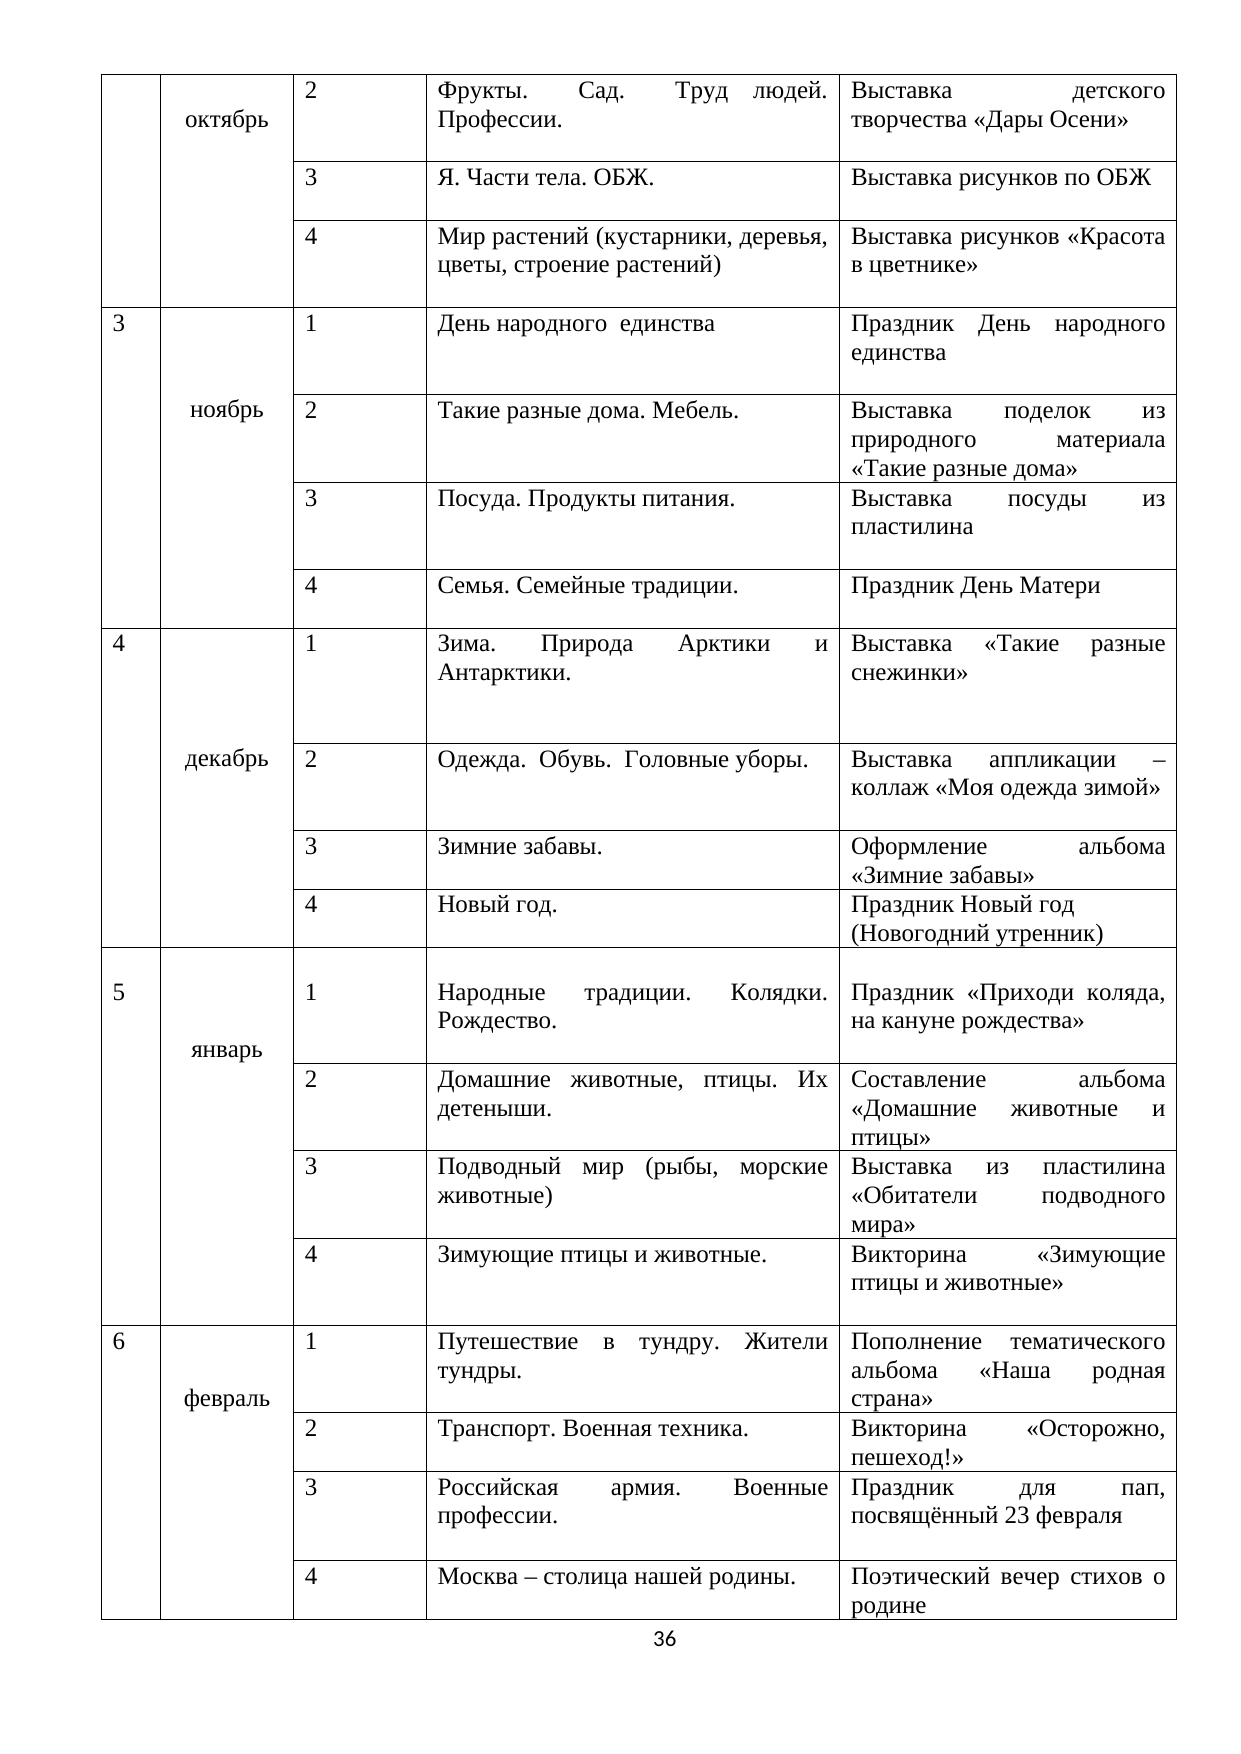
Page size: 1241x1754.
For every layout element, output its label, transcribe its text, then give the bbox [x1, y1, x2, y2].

table_cell Выставка детского творчества «Дары Осени» [840, 75, 1176, 161]
table_cell Мир растений (кустарники, деревья, цветы, строение растений) [427, 221, 839, 307]
table_cell Подводный мир (рыбы, морские животные) [427, 1151, 839, 1238]
table_cell Праздник для пап, посвящённый 23 февраля [840, 1472, 1176, 1560]
table_cell Викторина «Зимующие птицы и животные» [840, 1239, 1176, 1325]
table_cell Домашние животные, птицы. Их детеныши. [427, 1064, 839, 1150]
table_cell 3 [294, 831, 426, 888]
table_cell Одежда. Обувь. Головные уборы. [427, 744, 839, 830]
table_cell Праздник День Матери [840, 570, 1176, 627]
table_cell Выставка «Такие разные снежинки» [840, 629, 1176, 743]
table_cell 1 [294, 308, 426, 394]
table_cell Выставка из пластилина «Обитатели подводного мира» [840, 1151, 1176, 1238]
table_cell Выставка аппликации – коллаж «Моя одежда зимой» [840, 744, 1176, 830]
table_cell 2 [102, 75, 160, 307]
table_cell Выставка рисунков по ОБЖ [840, 162, 1176, 220]
table_cell февраль [161, 1326, 293, 1619]
table_cell Выставка рисунков «Красота в цветнике» [840, 221, 1176, 307]
table_cell Выставка посуды из пластилина [840, 483, 1176, 569]
table_cell Фрукты. Сад. Труд людей. Профессии. [427, 75, 839, 161]
table_cell 2 [294, 75, 426, 161]
table_cell Оформление альбома «Зимние забавы» [840, 831, 1176, 888]
table_cell 4 [294, 1561, 426, 1619]
table_cell 3 [102, 308, 160, 627]
table_cell Составление альбома «Домашние животные и птицы» [840, 1064, 1176, 1150]
table_cell Такие разные дома. Мебель. [427, 395, 839, 482]
table_cell 4 [294, 1239, 426, 1325]
table_cell 1 [294, 948, 426, 1063]
table_cell 3 [294, 162, 426, 220]
table_cell 3 [294, 483, 426, 569]
table_cell Семья. Семейные традиции. [427, 570, 839, 627]
table_cell Выставка поделок из природного материала «Такие разные дома» [840, 395, 1176, 482]
table_cell 6 [102, 1326, 160, 1619]
table_cell 4 [294, 570, 426, 627]
table_cell Зима. Природа Арктики и Антарктики. [427, 629, 839, 743]
table_cell Посуда. Продукты питания. [427, 483, 839, 569]
table_cell Москва – столица нашей родины. [427, 1561, 839, 1619]
table_cell 4 [294, 890, 426, 947]
table_cell 2 [294, 1064, 426, 1150]
table_cell 2 [294, 744, 426, 830]
table_cell 2 [294, 395, 426, 482]
table_cell Народные традиции. Колядки. Рождество. [427, 948, 839, 1063]
table_cell Пополнение тематического альбома «Наша родная страна» [840, 1326, 1176, 1412]
table_cell декабрь [161, 629, 293, 947]
table_cell Российская армия. Военные профессии. [427, 1472, 839, 1560]
table_cell Зимние забавы. [427, 831, 839, 888]
table_cell октябрь [161, 75, 293, 307]
table_cell январь [161, 948, 293, 1325]
table_cell День народного единства [427, 308, 839, 394]
table_cell 1 [294, 1326, 426, 1412]
table_cell ноябрь [161, 308, 293, 627]
table_cell Транспорт. Военная техника. [427, 1413, 839, 1471]
table_cell 4 [294, 221, 426, 307]
table_cell Зимующие птицы и животные. [427, 1239, 839, 1325]
table_cell 1 [294, 629, 426, 743]
table_cell 4 [102, 629, 160, 947]
table_cell Новый год. [427, 890, 839, 947]
table_cell Праздник День народного единства [840, 308, 1176, 394]
table_cell Праздник «Приходи коляда, на кануне рождества» [840, 948, 1176, 1063]
table_cell Викторина «Осторожно, пешеход!» [840, 1413, 1176, 1471]
table_cell 3 [294, 1151, 426, 1238]
table_cell Праздник Новый год (Новогодний утренник) [840, 890, 1176, 947]
table_cell Путешествие в тундру. Жители тундры. [427, 1326, 839, 1412]
table_cell 5 [102, 948, 160, 1325]
table_cell 2 [294, 1413, 426, 1471]
table_cell 3 [294, 1472, 426, 1560]
table_cell Я. Части тела. ОБЖ. [427, 162, 839, 220]
table_cell Поэтический вечер стихов о родине [840, 1561, 1176, 1619]
